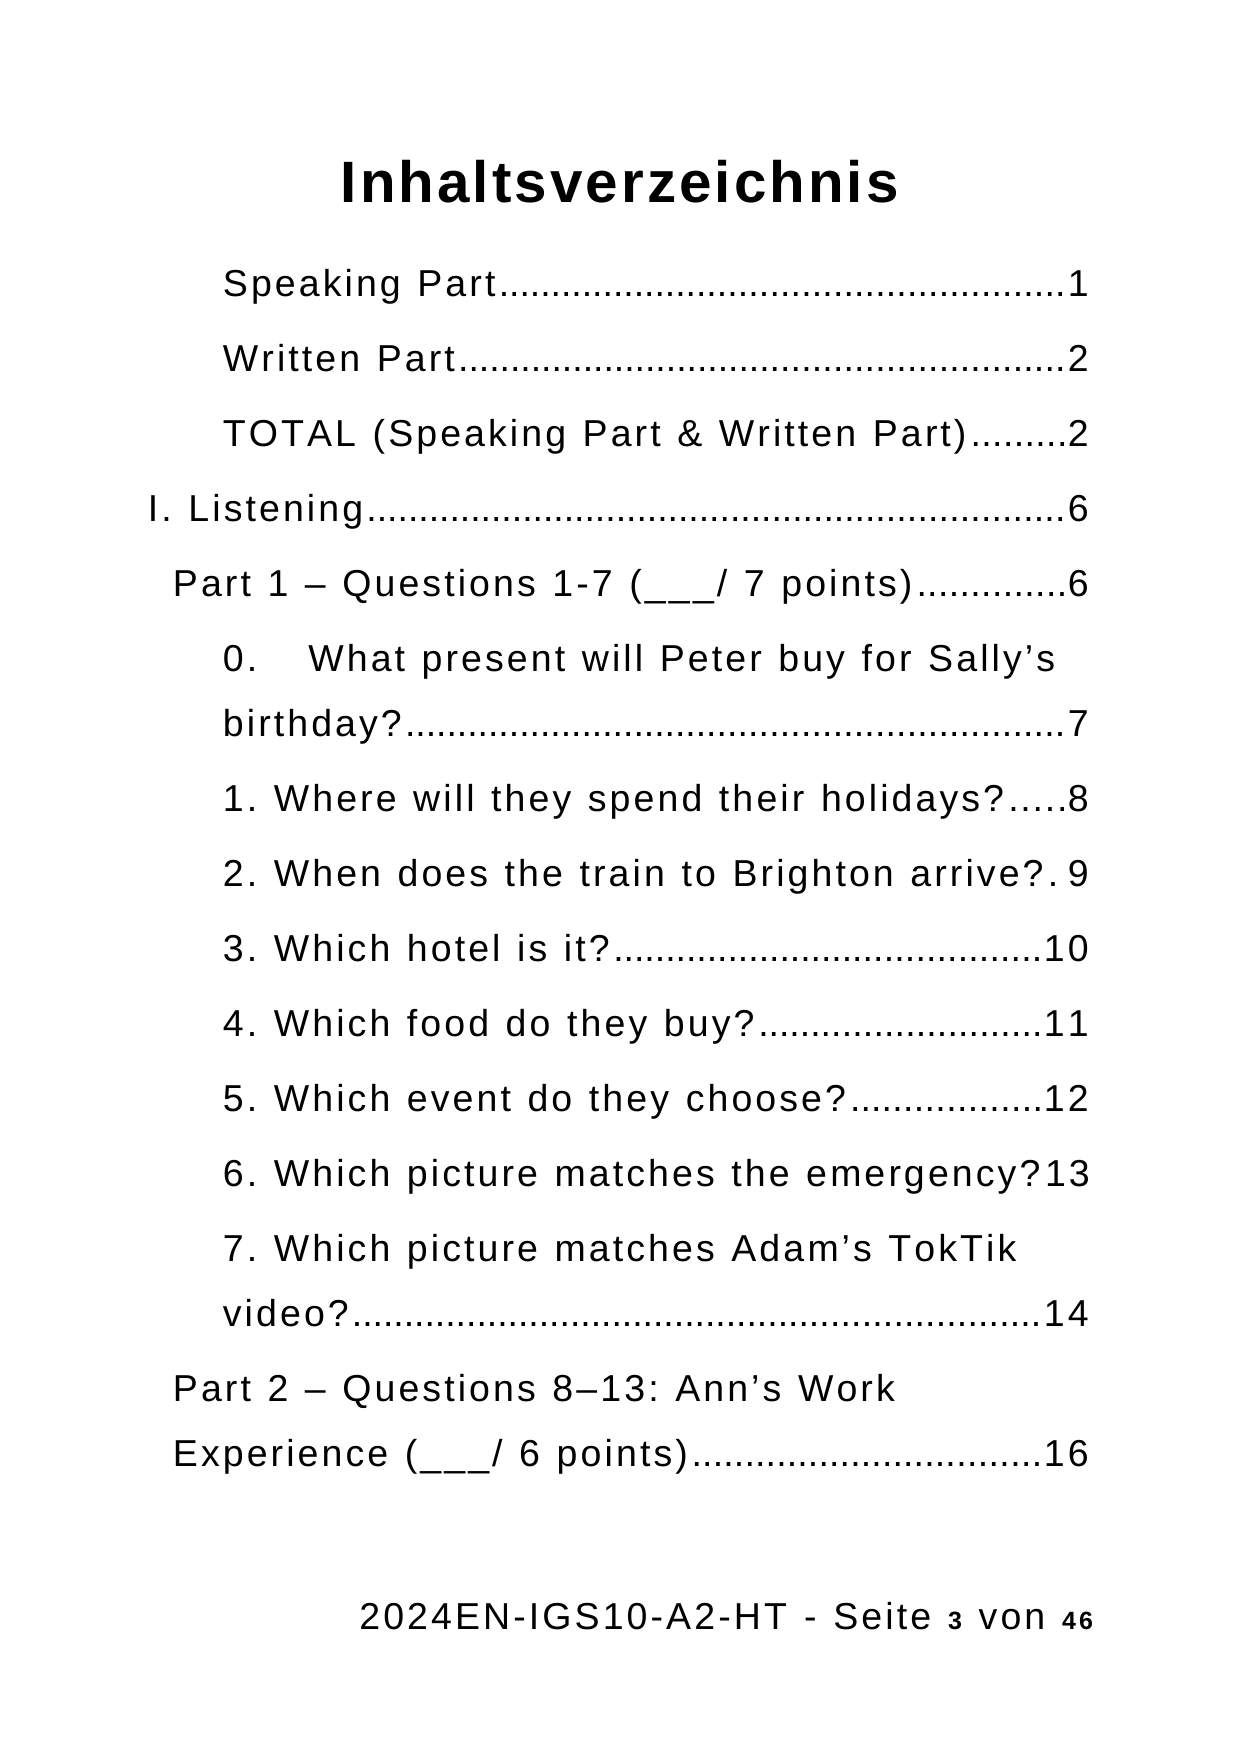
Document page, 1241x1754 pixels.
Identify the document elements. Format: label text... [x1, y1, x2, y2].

text 7. Which picture matches Adam’s TokTik video? 14 [223, 1227, 1093, 1334]
text Written Part 2 [223, 336, 1093, 379]
text 6. Which picture matches the emergency? 13 [223, 1152, 1093, 1195]
text 5. Which event do they choose? 12 [223, 1076, 1093, 1119]
text Part 1 – Questions 1-7 (___/ 7 points) 6 [173, 561, 1093, 604]
text 1. Where will they spend their holidays? 8 [223, 776, 1093, 819]
text 0. What present will Peter buy for Sally’s birthday? 7 [223, 636, 1093, 744]
text Speaking Part 1 [223, 261, 1093, 304]
text 2. When does the train to Brighton arrive? 9 [223, 851, 1093, 894]
text TOTAL (Speaking Part & Written Part) 2 [223, 411, 1093, 454]
text 3. Which hotel is it? 10 [223, 926, 1093, 969]
text I. Listening 6 [148, 486, 1093, 529]
text Part 2 – Questions 8–13: Ann’s Work Experience (___/ 6 points) 16 [173, 1366, 1093, 1474]
text 4. Which food do they buy? 11 [223, 1001, 1093, 1044]
